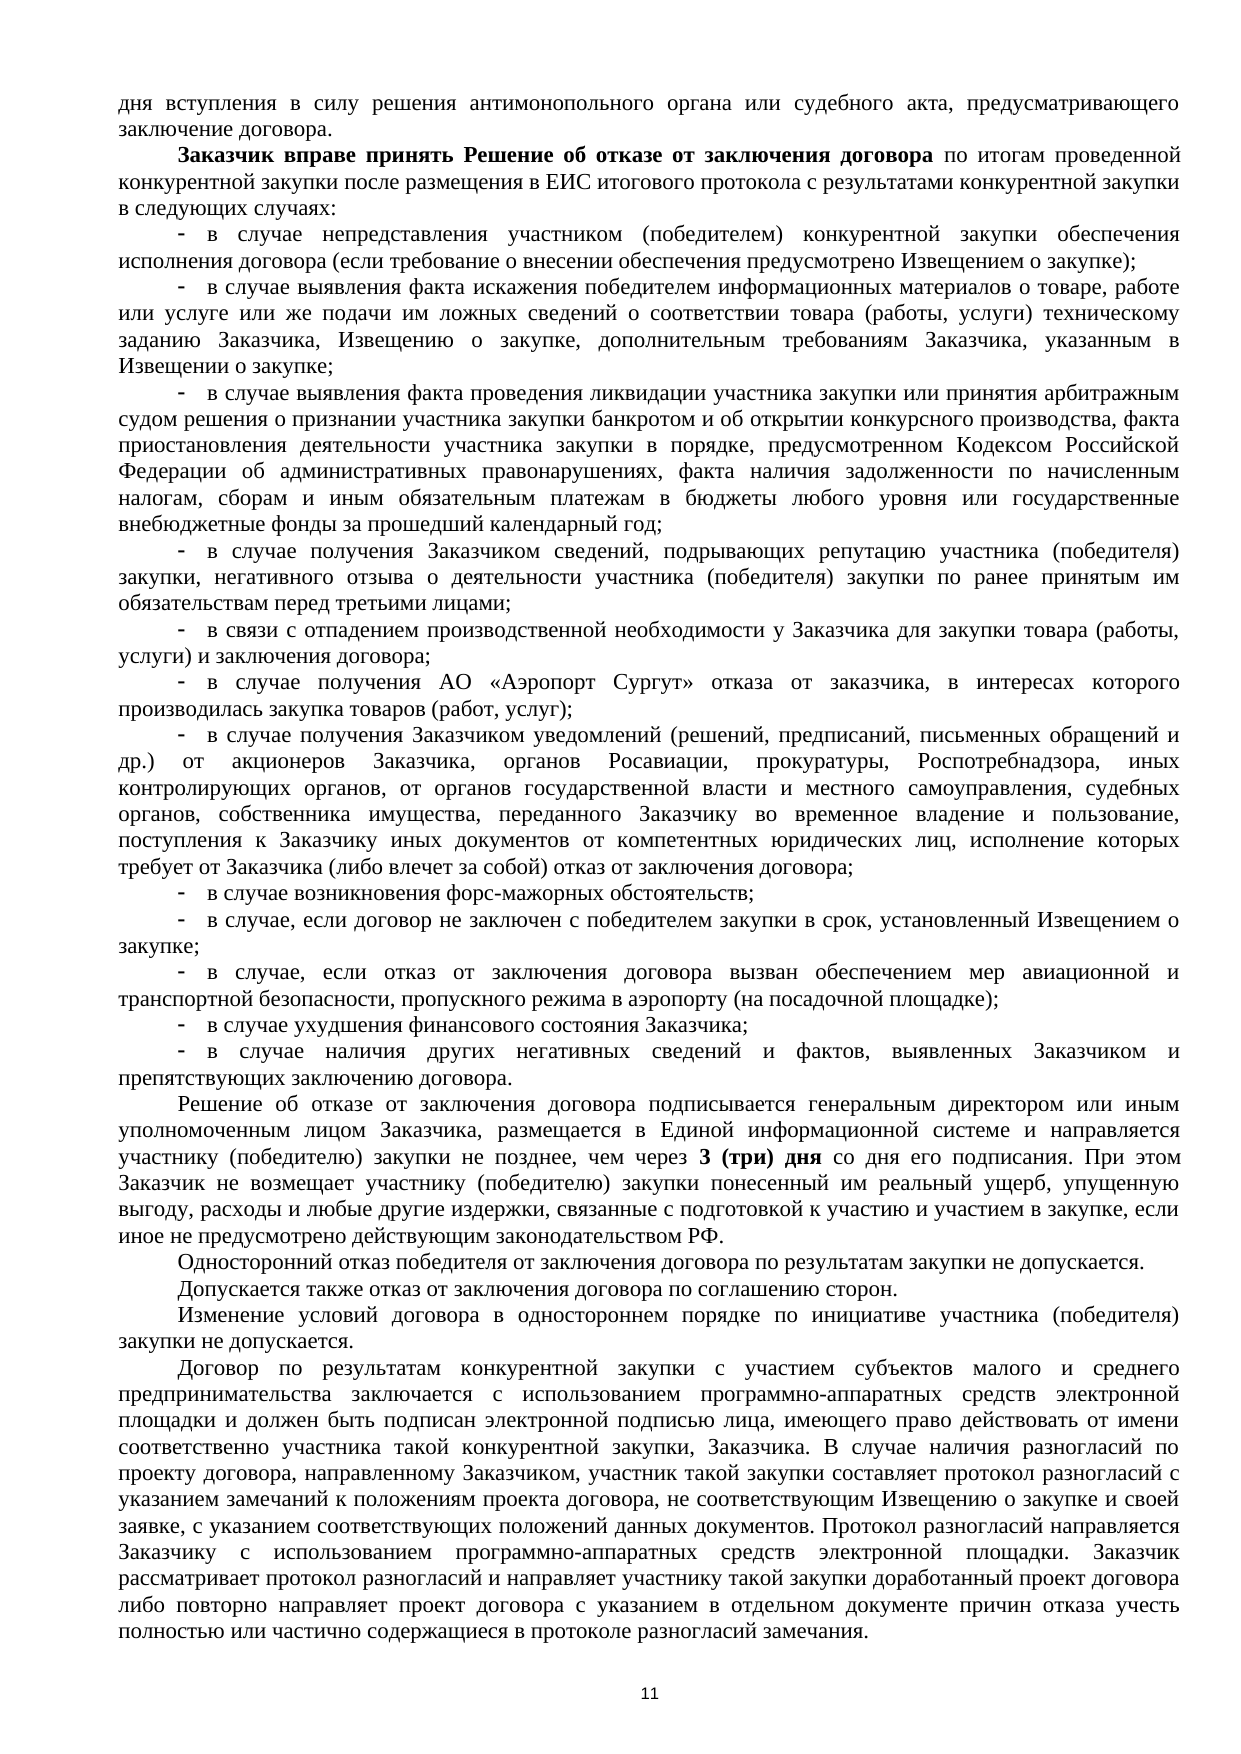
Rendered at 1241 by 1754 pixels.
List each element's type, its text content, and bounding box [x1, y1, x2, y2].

text Односторонний отказ победителя от заключения договора по результатам закупки не допускается. [118, 1248, 1181, 1274]
text Заказчик вправе принять Решение об отказе от заключения договора по итогам проведенной конкурентной закупки после размещения в ЕИС итогового протокола с результатами конкурентной закупки в следующих случаях: [118, 141, 1181, 220]
list в связи с отпадением производственной необходимости у Заказчика для закупки товара (работы, услуги) и заключения договора; [118, 616, 1181, 668]
list в случае, если договор не заключен с победителем закупки в срок, установленный Извещением о закупке; [118, 906, 1181, 958]
list в случае выявления факта проведения ликвидации участника закупки или принятия арбитражным судом решения о признании участника закупки банкротом и об открытии конкурсного производства, факта приостановления деятельности участника закупки в порядке, предусмотренном Кодексом Российской Федерации об административных правонарушениях, факта наличия задолженности по начисленным налогам, сборам и иным обязательным платежам в бюджеты любого уровня или государственные внебюджетные фонды за прошедший календарный год; [118, 378, 1181, 537]
list в случае непредставления участником (победителем) конкурентной закупки обеспечения исполнения договора (если требование о внесении обеспечения предусмотрено Извещением о закупке); [118, 220, 1181, 273]
text Изменение условий договора в одностороннем порядке по инициативе участника (победителя) закупки не допускается. [118, 1301, 1181, 1354]
list в случае получения Заказчиком сведений, подрывающих репутацию участника (победителя) закупки, негативного отзыва о деятельности участника (победителя) закупки по ранее принятым им обязательствам перед третьими лицами; [118, 537, 1181, 616]
text Договор по результатам конкурентной закупки с участием субъектов малого и среднего предпринимательства заключается с использованием программно-аппаратных средств электронной площадки и должен быть подписан электронной подписью лица, имеющего право действовать от имени соответственно участника такой конкурентной закупки, Заказчика. В случае наличия разногласий по проекту договора, направленному Заказчиком, участник такой закупки составляет протокол разногласий с указанием замечаний к положениям проекта договора, не соответствующим Извещению о закупке и своей заявке, с указанием соответствующих положений данных документов. Протокол разногласий направляется Заказчику с использованием программно-аппаратных средств электронной площадки. Заказчик рассматривает протокол разногласий и направляет участнику такой закупки доработанный проект договора либо повторно направляет проект договора с указанием в отдельном документе причин отказа учесть полностью или частично содержащиеся в протоколе разногласий замечания. [118, 1354, 1181, 1643]
list в случае возникновения форс-мажорных обстоятельств; [118, 879, 1181, 906]
list в случае наличия других негативных сведений и фактов, выявленных Заказчиком и препятствующих заключению договора. [118, 1037, 1181, 1090]
text Решение об отказе от заключения договора подписывается генеральным директором или иным уполномоченным лицом Заказчика, размещается в Единой информационной системе и направляется участнику (победителю) закупки не позднее, чем через 3 (три) дня со дня его подписания. При этом Заказчик не возмещает участнику (победителю) закупки понесенный им реальный ущерб, упущенную выгоду, расходы и любые другие издержки, связанные с подготовкой к участию и участием в закупке, если иное не предусмотрено действующим законодательством РФ. [118, 1090, 1181, 1248]
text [118, 89, 1181, 141]
text Допускается также отказ от заключения договора по соглашению сторон. [118, 1274, 1181, 1301]
list в случае получения АО «Аэропорт Сургут» отказа от заказчика, в интересах которого производилась закупка товаров (работ, услуг); [118, 668, 1181, 721]
list в случае, если отказ от заключения договора вызван обеспечением мер авиационной и транспортной безопасности, пропускного режима в аэропорту (на посадочной площадке); [118, 958, 1181, 1011]
list в случае ухудшения финансового состояния Заказчика; [118, 1011, 1181, 1037]
list в случае выявления факта искажения победителем информационных материалов о товаре, работе или услуге или же подачи им ложных сведений о соответствии товара (работы, услуги) техническому заданию Заказчика, Извещению о закупке, дополнительным требованиям Заказчика, указанным в Извещении о закупке; [118, 273, 1181, 378]
list в случае получения Заказчиком уведомлений (решений, предписаний, письменных обращений и др.) от акционеров Заказчика, органов Росавиации, прокуратуры, Роспотребнадзора, иных контролирующих органов, от органов государственной власти и местного самоуправления, судебных органов, собственника имущества, переданного Заказчику во временное владение и пользование, поступления к Заказчику иных документов от компетентных юридических лиц, исполнение которых требует от Заказчика (либо влечет за собой) отказ от заключения договора; [118, 721, 1181, 879]
